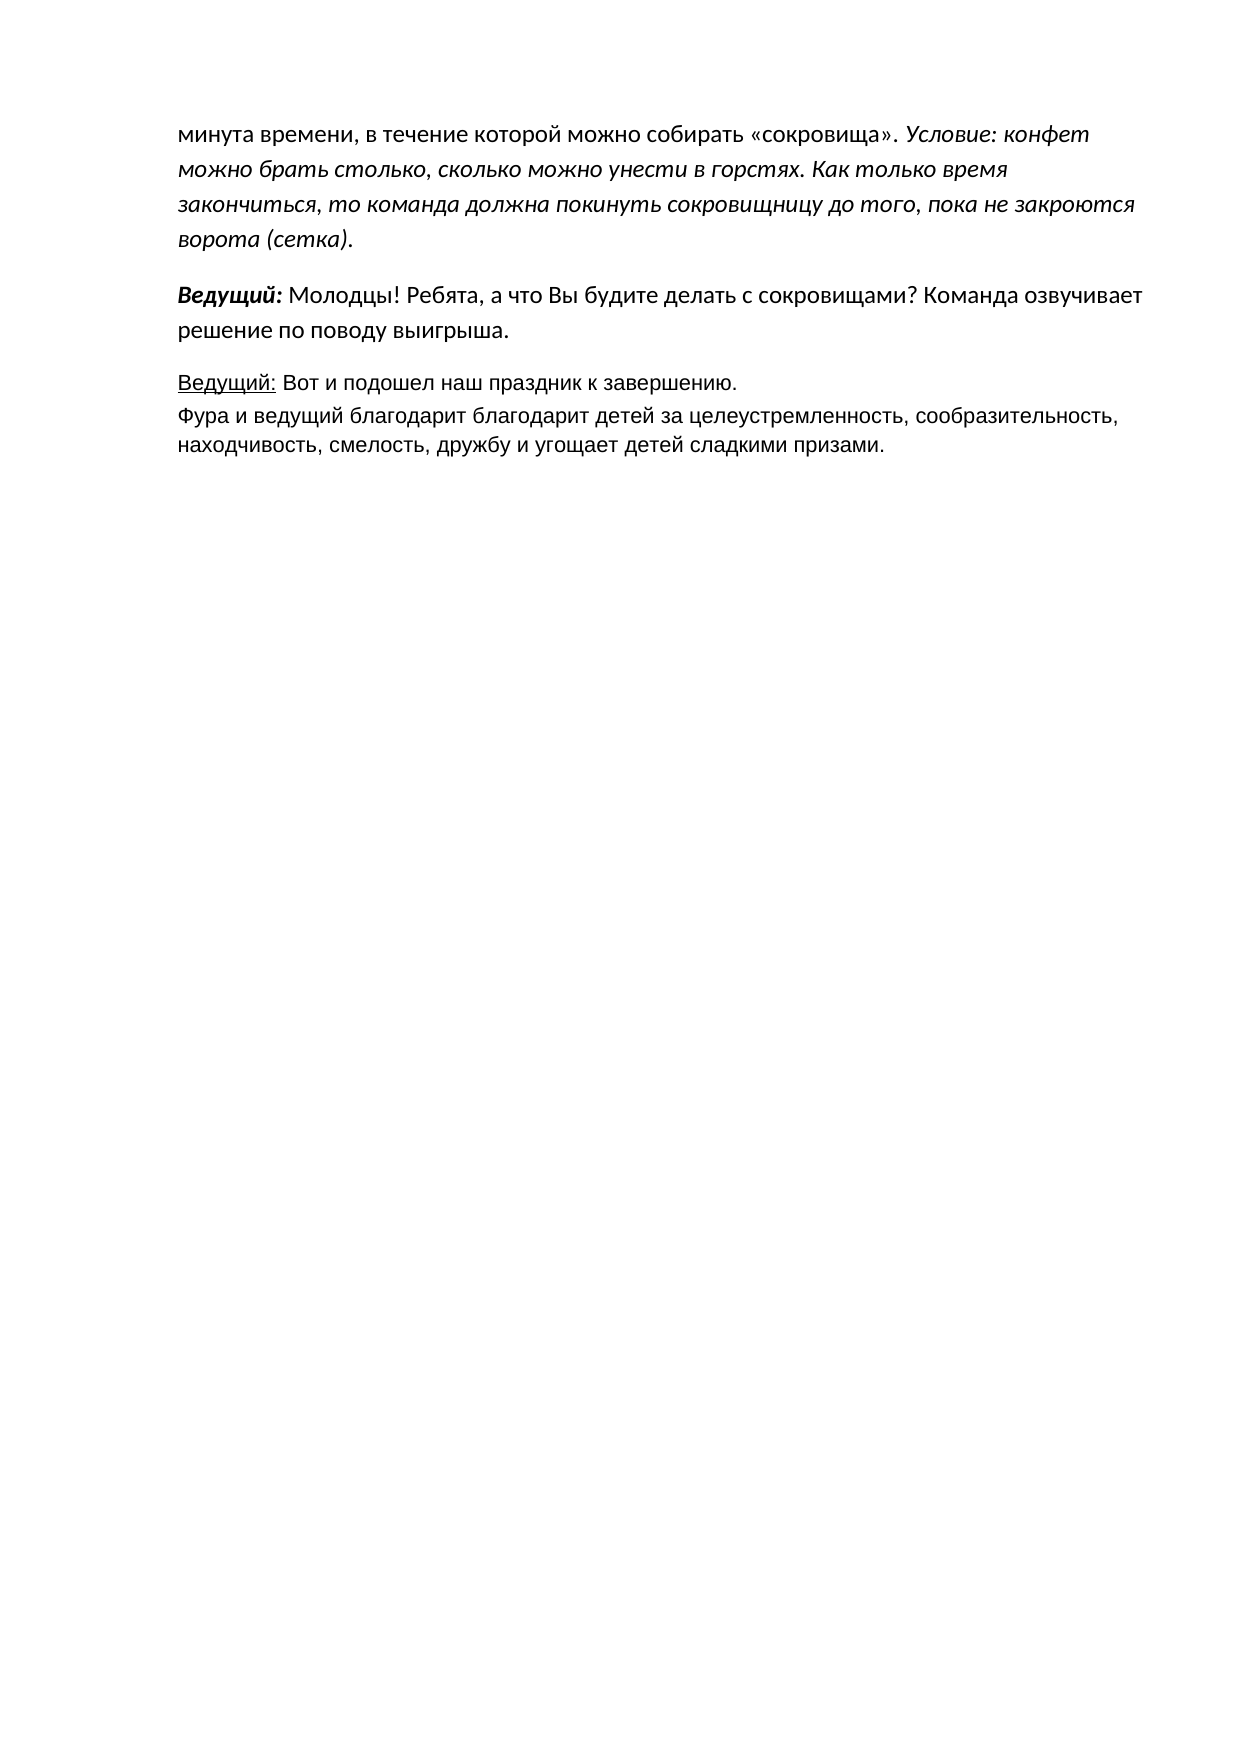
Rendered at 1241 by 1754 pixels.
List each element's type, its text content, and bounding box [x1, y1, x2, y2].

text Ведущий: Молодцы! Ребята, а что Вы будите делать с сокровищами? Команда озвучивает решение по поводу выигрыша. [177, 279, 1152, 344]
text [177, 118, 1152, 254]
text Ведущий: Вот и подошел наш праздник к завершению. [177, 370, 1152, 395]
text Фура и ведущий благодарит благодарит детей за целеустремленность, сообразительность, находчивость, смелость, дружбу и угощает детей сладкими призами. [177, 403, 1152, 457]
